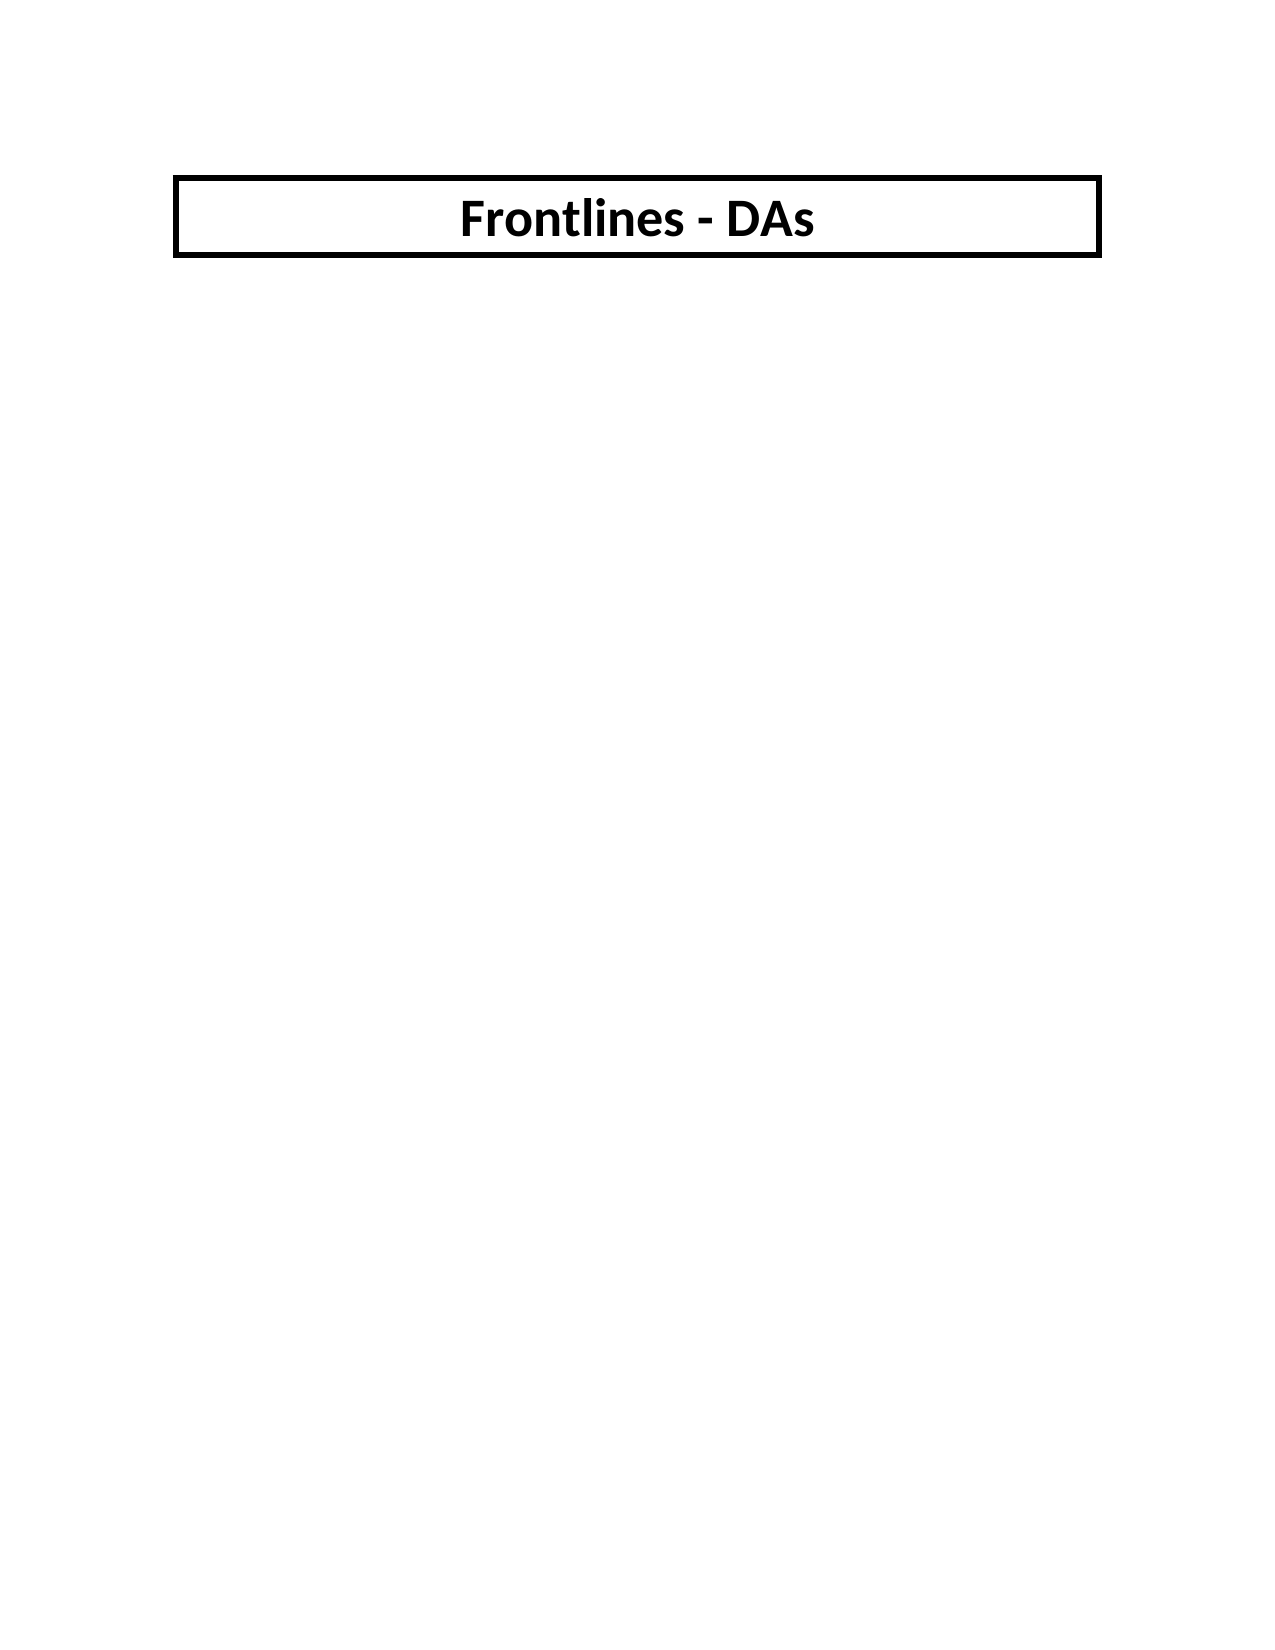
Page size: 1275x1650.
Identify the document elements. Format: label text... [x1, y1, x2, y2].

subtitle Frontlines - DAs [179, 181, 1096, 252]
